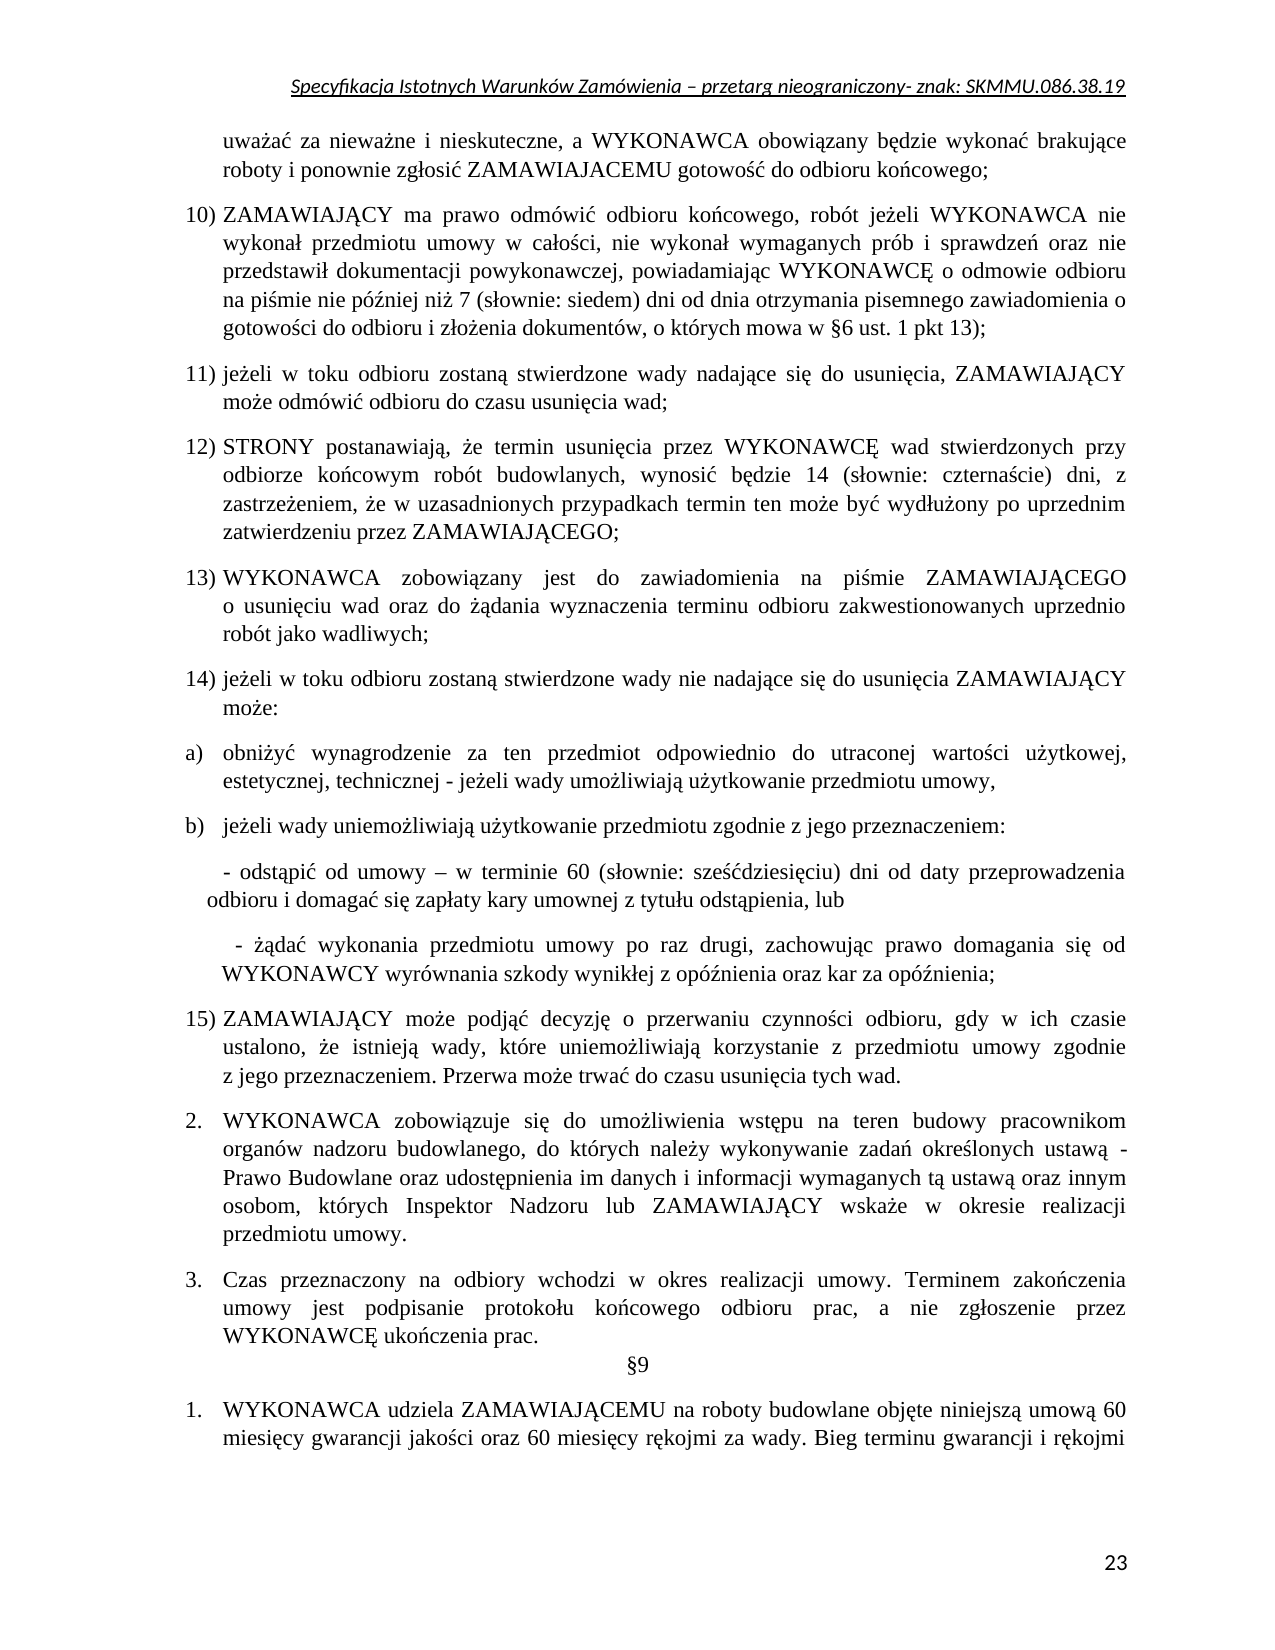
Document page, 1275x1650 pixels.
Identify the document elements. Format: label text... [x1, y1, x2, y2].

list WYKONAWCA zobowiązany jest do zawiadomienia na piśmie ZAMAWIAJĄCEGO o usunięciu wad oraz do żądania wyznaczenia terminu odbioru zakwestionowanych uprzednio robót jako wadliwych; [185, 563, 1127, 647]
list ZAMAWIAJĄCY może podjąć decyzję o przerwaniu czynności odbioru, gdy w ich czasie ustalono, że istnieją wady, które uniemożliwiają korzystanie z przedmiotu umowy zgodnie z jego przeznaczeniem. Przerwa może trwać do czasu usunięcia tych wad. [185, 1005, 1127, 1088]
list jeżeli w toku odbioru zostaną stwierdzone wady nadające się do usunięcia, ZAMAWIAJĄCY może odmówić odbioru do czasu usunięcia wad; [185, 359, 1127, 414]
list Czas przeznaczony na odbiory wchodzi w okres realizacji umowy. Terminem zakończenia umowy jest podpisanie protokołu końcowego odbioru prac, a nie zgłoszenie przez WYKONAWCĘ ukończenia prac. [185, 1266, 1127, 1349]
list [185, 1396, 1127, 1451]
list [185, 127, 1127, 182]
text - odstąpić od umowy – w terminie 60 (słownie: sześćdziesięciu) dni od daty przeprowadzenia odbioru i domagać się zapłaty kary umownej z tytułu odstąpienia, lub [177, 858, 1127, 912]
text §9 [148, 1351, 1127, 1377]
list STRONY postanawiają, że termin usunięcia przez WYKONAWCĘ wad stwierdzonych przy odbiorze końcowym robót budowlanych, wynosić będzie 14 (słownie: czternaście) dni, z zastrzeżeniem, że w uzasadnionych przypadkach termin ten może być wydłużony po uprzednim zatwierdzeniu przez ZAMAWIAJĄCEGO; [185, 433, 1127, 545]
text - żądać wykonania przedmiotu umowy po raz drugi, zachowując prawo domagania się od WYKONAWCY wyrównania szkody wynikłej z opóźnienia oraz kar za opóźnienia; [177, 931, 1127, 986]
list obniżyć wynagrodzenie za ten przedmiot odpowiednio do utraconej wartości użytkowej, estetycznej, technicznej - jeżeli wady umożliwiają użytkowanie przedmiotu umowy, [185, 739, 1127, 794]
list WYKONAWCA zobowiązuje się do umożliwienia wstępu na teren budowy pracownikom organów nadzoru budowlanego, do których należy wykonywanie zadań określonych ustawą - Prawo Budowlane oraz udostępnienia im danych i informacji wymaganych tą ustawą oraz innym osobom, których Inspektor Nadzoru lub ZAMAWIAJĄCY wskaże w okresie realizacji przedmiotu umowy. [185, 1107, 1127, 1247]
list jeżeli wady uniemożliwiają użytkowanie przedmiotu zgodnie z jego przeznaczeniem: [185, 813, 1127, 839]
list ZAMAWIAJĄCY ma prawo odmówić odbioru końcowego, robót jeżeli WYKONAWCA nie wykonał przedmiotu umowy w całości, nie wykonał wymaganych prób i sprawdzeń oraz nie przedstawił dokumentacji powykonawczej, powiadamiając WYKONAWCĘ o odmowie odbioru na piśmie nie później niż 7 (słownie: siedem) dni od dnia otrzymania pisemnego zawiadomienia o gotowości do odbioru i złożenia dokumentów, o których mowa w §6 ust. 1 pkt 13); [185, 201, 1127, 341]
list jeżeli w toku odbioru zostaną stwierdzone wady nie nadające się do usunięcia ZAMAWIAJĄCY może: [185, 666, 1127, 720]
